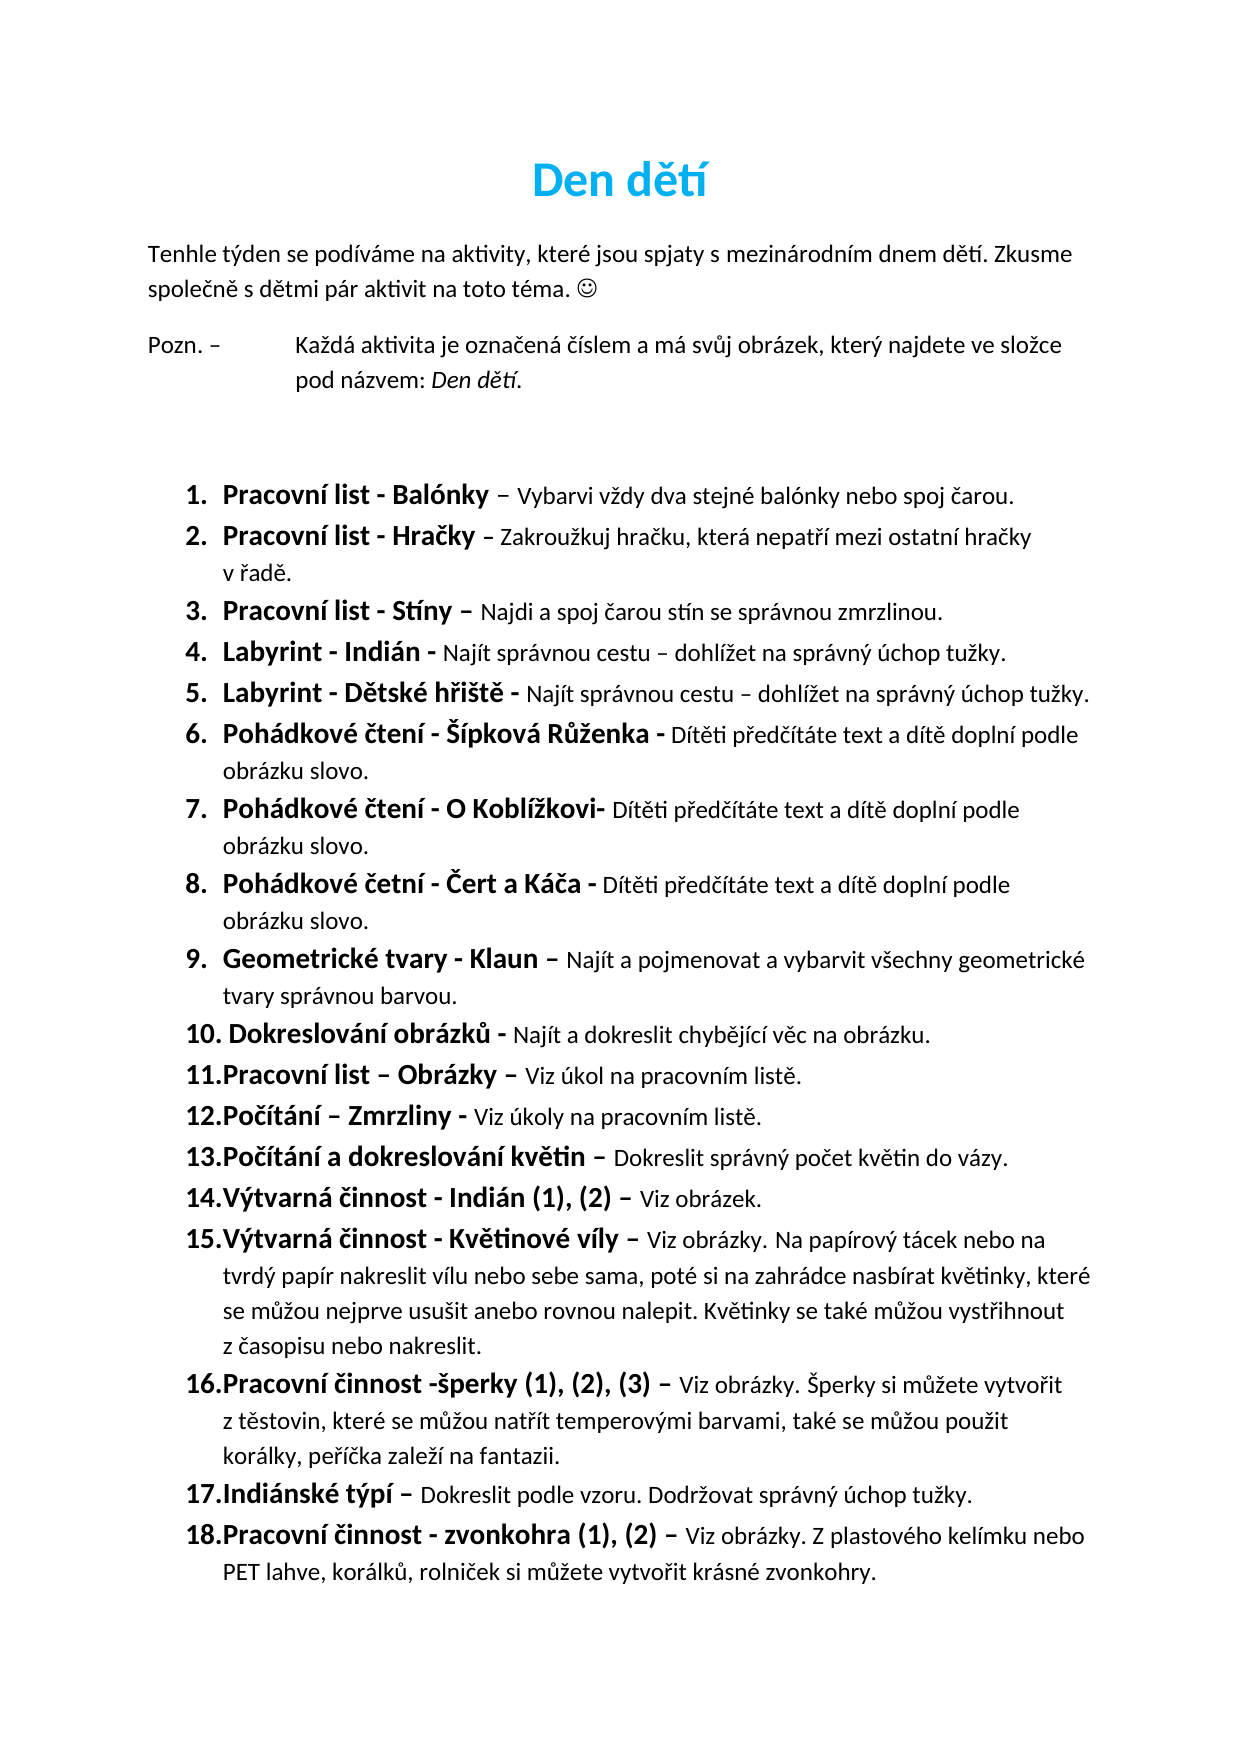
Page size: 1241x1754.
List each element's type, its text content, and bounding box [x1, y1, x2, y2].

list Pracovní činnost -šperky (1), (2), (3) – Viz obrázky. Šperky si můžete vytvořit z těstovin, které se můžou natřít temperovými barvami, také se můžou použit korálky, peříčka zaleží na fantazii. [185, 1365, 1093, 1471]
list Pracovní činnost - zvonkohra (1), (2) – Viz obrázky. Z plastového kelímku nebo PET lahve, korálků, rolniček si můžete vytvořit krásné zvonkohry. [185, 1516, 1093, 1587]
list Indiánské týpí – Dokreslit podle vzoru. Dodržovat správný úchop tužky. [185, 1475, 1093, 1511]
list Pracovní list – Obrázky – Viz úkol na pracovním listě. [185, 1056, 1093, 1092]
text Pozn. – Každá aktivita je označená číslem a má svůj obrázek, který najdete ve složce pod názvem: Den dětí. [148, 329, 1093, 395]
list Labyrint - Indián - Najít správnou cestu – dohlížet na správný úchop tužky. [185, 633, 1093, 669]
list Geometrické tvary - Klaun – Najít a pojmenovat a vybarvit všechny geometrické tvary správnou barvou. [185, 940, 1093, 1011]
list Pohádkové čtení - O Koblížkovi- Dítěti předčítáte text a dítě doplní podle obrázku slovo. [185, 790, 1093, 861]
list Pohádkové čtení - Šípková Růženka - Dítěti předčítáte text a dítě doplní podle obrázku slovo. [185, 715, 1093, 786]
list Labyrint - Dětské hřiště - Najít správnou cestu – dohlížet na správný úchop tužky. [185, 674, 1093, 709]
list Pracovní list - Hračky – Zakroužkuj hračku, která nepatří mezi ostatní hračky v řadě. [185, 517, 1093, 588]
list Pracovní list - Balónky – Vybarvi vždy dva stejné balónky nebo spoj čarou. [185, 476, 1093, 512]
list Výtvarná činnost - Indián (1), (2) – Viz obrázek. [185, 1179, 1093, 1215]
text Den dětí [148, 148, 1093, 209]
list Počítání – Zmrzliny - Viz úkoly na pracovním listě. [185, 1097, 1093, 1133]
list Dokreslování obrázků - Najít a dokreslit chybějící věc na obrázku. [185, 1015, 1093, 1051]
list Počítání a dokreslování květin – Dokreslit správný počet květin do vázy. [185, 1138, 1093, 1174]
list Výtvarná činnost - Květinové víly – Viz obrázky. Na papírový tácek nebo na tvrdý papír nakreslit vílu nebo sebe sama, poté si na zahrádce nasbírat květinky, které se můžou nejprve usušit anebo rovnou nalepit. Květinky se také můžou vystřihnout z časopisu nebo nakreslit. [185, 1220, 1093, 1361]
list Pracovní list - Stíny – Najdi a spoj čarou stín se správnou zmrzlinou. [185, 592, 1093, 628]
list Pohádkové četní - Čert a Káča - Dítěti předčítáte text a dítě doplní podle obrázku slovo. [185, 865, 1093, 936]
text Tenhle týden se podíváme na aktivity, které jsou spjaty s mezinárodním dnem dětí. Zkusme společně s dětmi pár aktivit na toto téma. [148, 238, 1093, 304]
